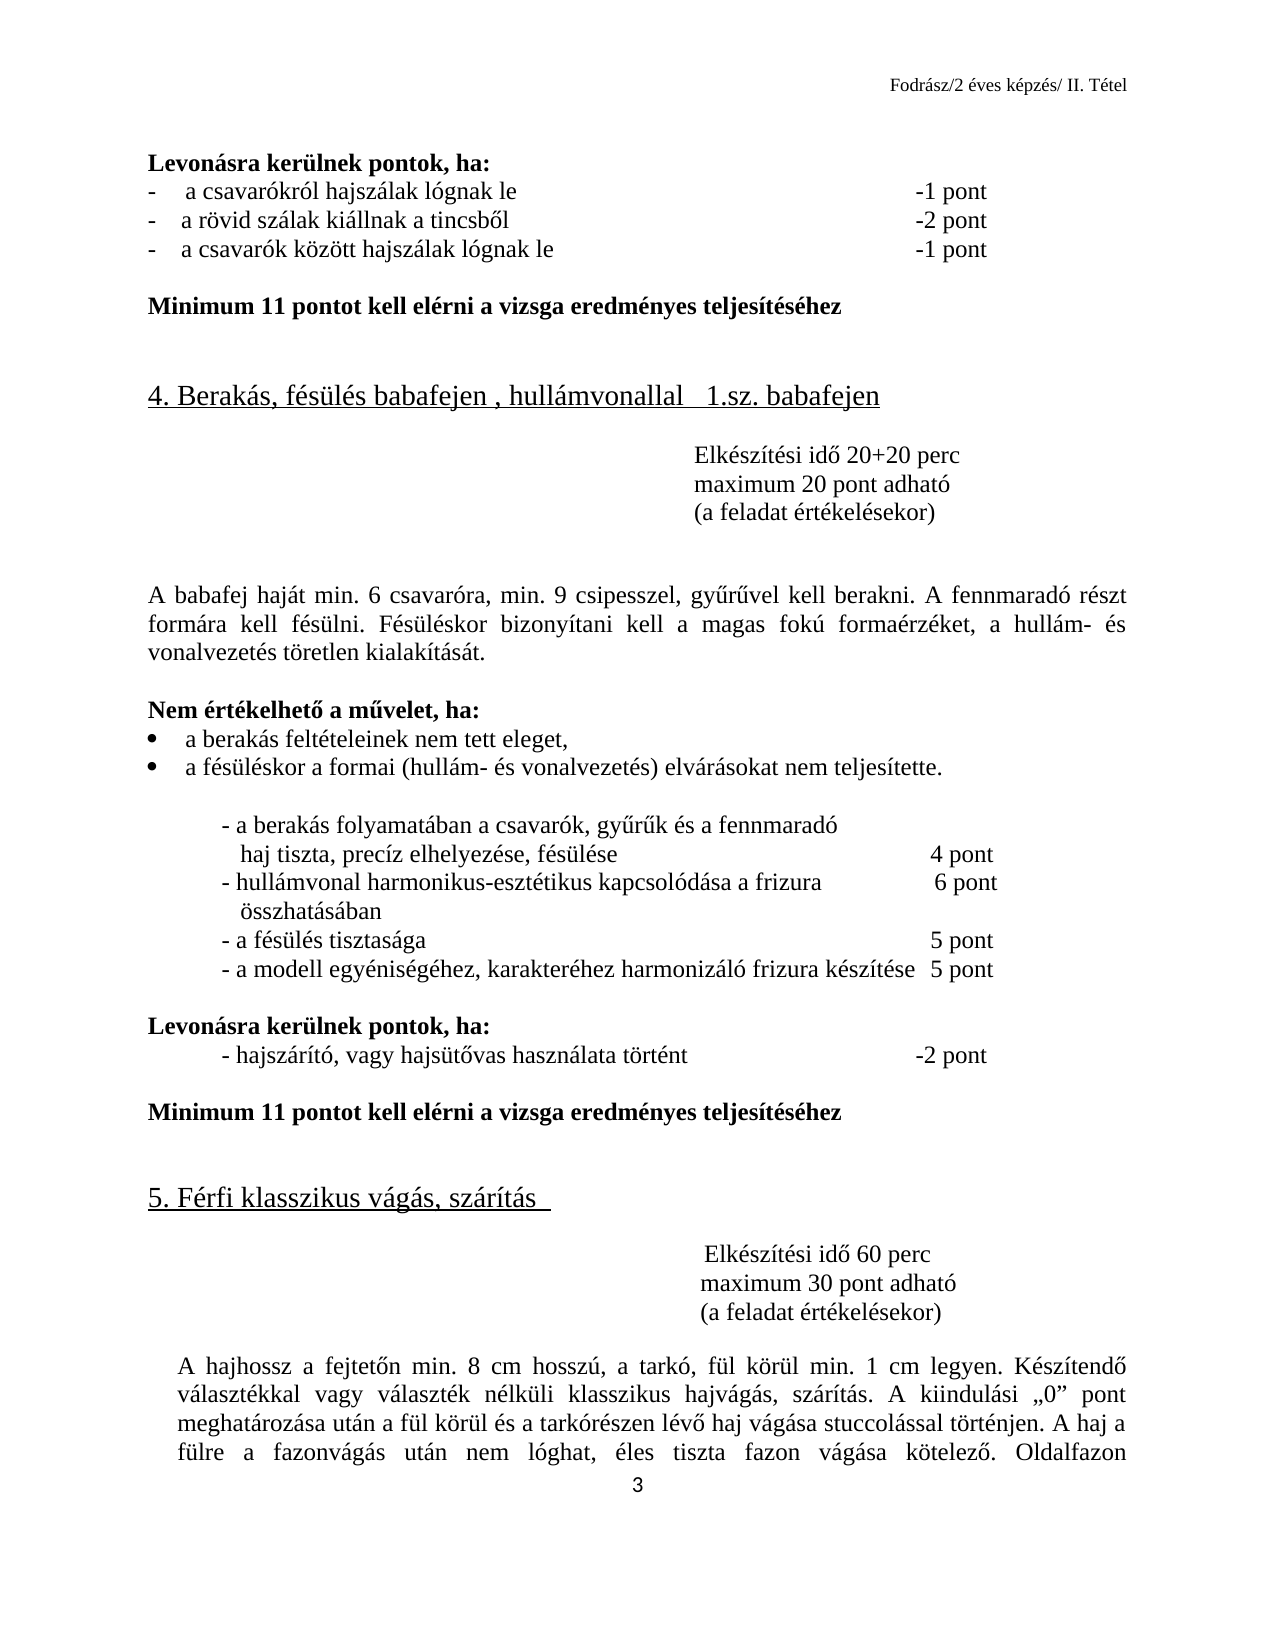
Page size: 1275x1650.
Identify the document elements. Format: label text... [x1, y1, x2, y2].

text összhatásában [221, 896, 1127, 925]
text Minimum 11 pontot kell elérni a vizsga eredményes teljesítéséhez [148, 1097, 1127, 1126]
text - a fésülés tisztasága 5 pont [221, 925, 1127, 954]
list a berakás feltételeinek nem tett eleget, [148, 724, 1127, 752]
subtitle Elkészítési idő 60 perc [148, 1239, 1127, 1268]
text Minimum 11 pontot kell elérni a vizsga eredményes teljesítéséhez [148, 291, 1127, 320]
text - hajszárító, vagy hajsütővas használata történt -2 pont [221, 1040, 1127, 1069]
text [177, 1351, 1127, 1466]
list a fésüléskor a formai (hullám- és vonalvezetés) elvárásokat nem teljesítette. [148, 752, 1127, 781]
subtitle maximum 30 pont adható [694, 1268, 1127, 1297]
text A babafej haját min. 6 csavaróra, min. 9 csipesszel, gyűrűvel kell berakni. A fennmaradó részt formára kell fésülni. Fésüléskor bizonyítani kell a magas fokú formaérzéket, a hullám- és vonalvezetés töretlen kialakítását. [148, 580, 1127, 666]
subtitle Elkészítési idő 20+20 perc [694, 440, 1127, 469]
text Nem értékelhető a művelet, ha: [148, 695, 1127, 724]
text - a modell egyéniségéhez, karakteréhez harmonizáló frizura készítése 5 pont [221, 954, 1127, 982]
subtitle maximum 20 pont adható [694, 469, 1127, 497]
text Levonásra kerülnek pontok, ha: [148, 1011, 1127, 1040]
text (a feladat értékelésekor) [148, 497, 1127, 526]
text - a berakás folyamatában a csavarók, gyűrűk és a fennmaradó [221, 810, 1127, 839]
text - a rövid szálak kiállnak a tincsből -2 pont [148, 205, 1127, 234]
text - a csavarók között hajszálak lógnak le -1 pont [148, 234, 1127, 263]
text Levonásra kerülnek pontok, ha: [148, 148, 1127, 176]
text 5. Férfi klasszikus vágás, szárítás [148, 1180, 1127, 1214]
text (a feladat értékelésekor) [148, 1297, 1127, 1326]
text haj tiszta, precíz elhelyezése, fésülése 4 pont [221, 839, 1127, 867]
text - hullámvonal harmonikus-esztétikus kapcsolódása a frizura 6 pont [221, 867, 1127, 896]
subtitle 4. Berakás, fésülés babafejen , hullámvonallal 1.sz. babafejen [148, 378, 1127, 411]
list a csavarókról hajszálak lógnak le -1 pont [148, 176, 1127, 205]
